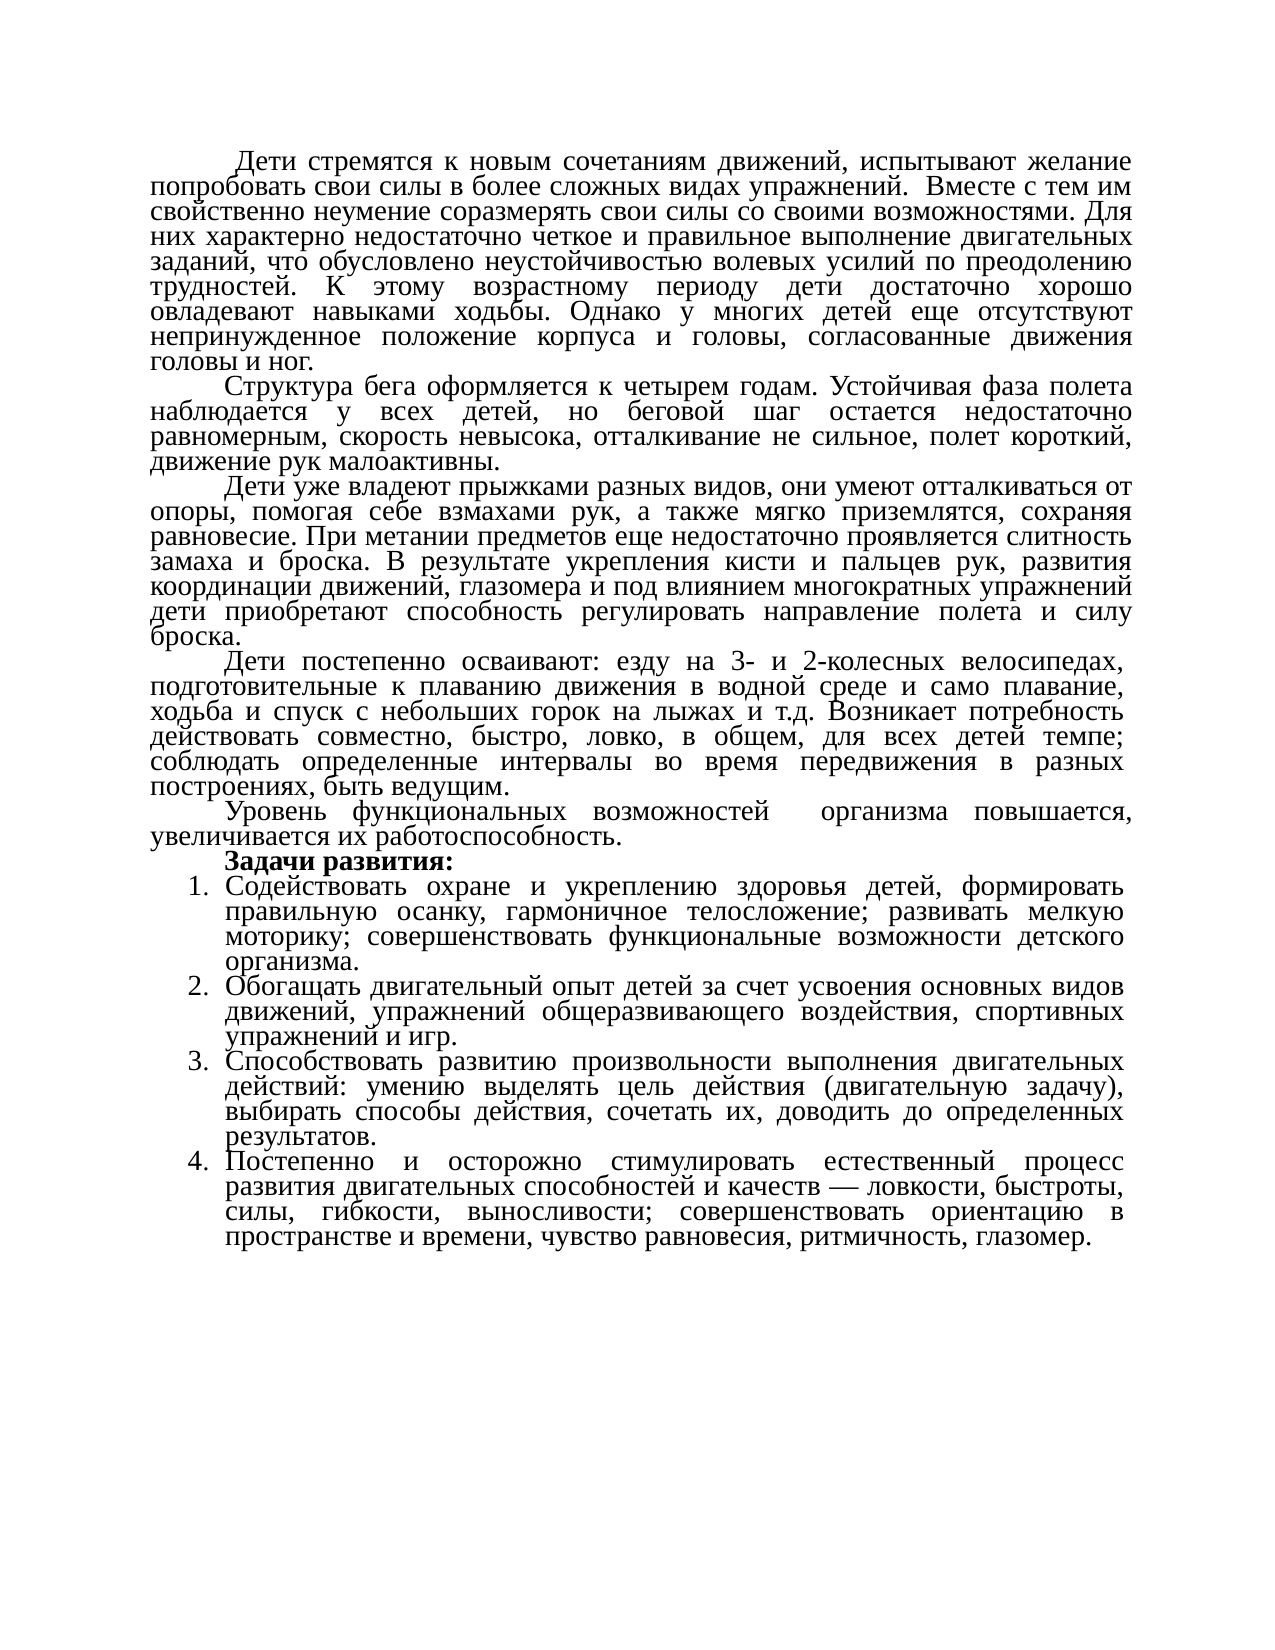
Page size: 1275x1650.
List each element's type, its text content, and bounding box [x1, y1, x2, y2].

text Дети стремятся к новым сочетаниям движений, испытывают желание попробовать свои силы в более сложных видах упражнений. Вместе с тем им свойственно неумение соразмерять свои силы со своими возможностями. Для них характерно недостаточно четкое и правильное выполнение двигательных заданий, что обусловлено неустойчивостью волевых усилий по преодолению трудностей. К этому возрастному периоду дети достаточно хорошо овладевают навыками ходьбы. Однако у многих детей еще отсутствуют непринужденное положение корпуса и головы, согласованные движения головы и ног. [150, 150, 1133, 375]
text 1. Содействовать охране и укреплению здоровья детей, формировать правильную осанку, гармоничное телосложение; развивать мелкую моторику; совершенствовать функциональные возможности детского организма. [187, 875, 1125, 975]
text 3. Способствовать развитию произвольности выполнения двигательных действий: умению выделять цель действия (двигательную задачу), выбирать способы действия, сочетать их, доводить до определенных результатов. [187, 1050, 1125, 1150]
text 4. Постепенно и осторожно стимулировать естественный процесс развития двигательных способностей и качеств — ловкости, быстроты, силы, гибкости, выносливости; совершенствовать ориентацию в пространстве и времени, чувство равновесия, ритмичность, глазомер. [187, 1150, 1125, 1250]
text Дети уже владеют прыжками разных видов, они умеют отталкиваться от опоры, помогая себе взмахами рук, а также мягко приземлятся, сохраняя равновесие. При метании предметов еще недостаточно проявляется слитность замаха и броска. В результате укрепления кисти и пальцев рук, развития координации движений, глазомера и под влиянием многократных упражнений дети приобретают способность регулировать направление полета и силу броска. [150, 475, 1133, 650]
text Задачи развития: [150, 850, 1133, 875]
text Структура бега оформляется к четырем годам. Устойчивая фаза полета наблюдается у всех детей, но беговой шаг остается недостаточно равномерным, скорость невысока, отталкивание не сильное, полет короткий, движение рук малоактивны. [150, 375, 1133, 475]
text Уровень функциональных возможностей организма повышается, увеличивается их работоспособность. [150, 800, 1133, 850]
text 2. Обогащать двигательный опыт детей за счет усвоения основных видов движений, упражнений общеразвивающего воздействия, спортивных упражнений и игр. [187, 975, 1125, 1050]
text Дети постепенно осваивают: езду на 3- и 2-колесных велосипедах, подготовительные к плаванию движения в водной среде и само плавание, ходьба и спуск с небольших горок на лыжах и т.д. Возникает потребность действовать совместно, быстро, ловко, в общем, для всех детей темпе; соблюдать определенные интервалы во время передвижения в разных построениях, быть ведущим. [150, 650, 1125, 800]
